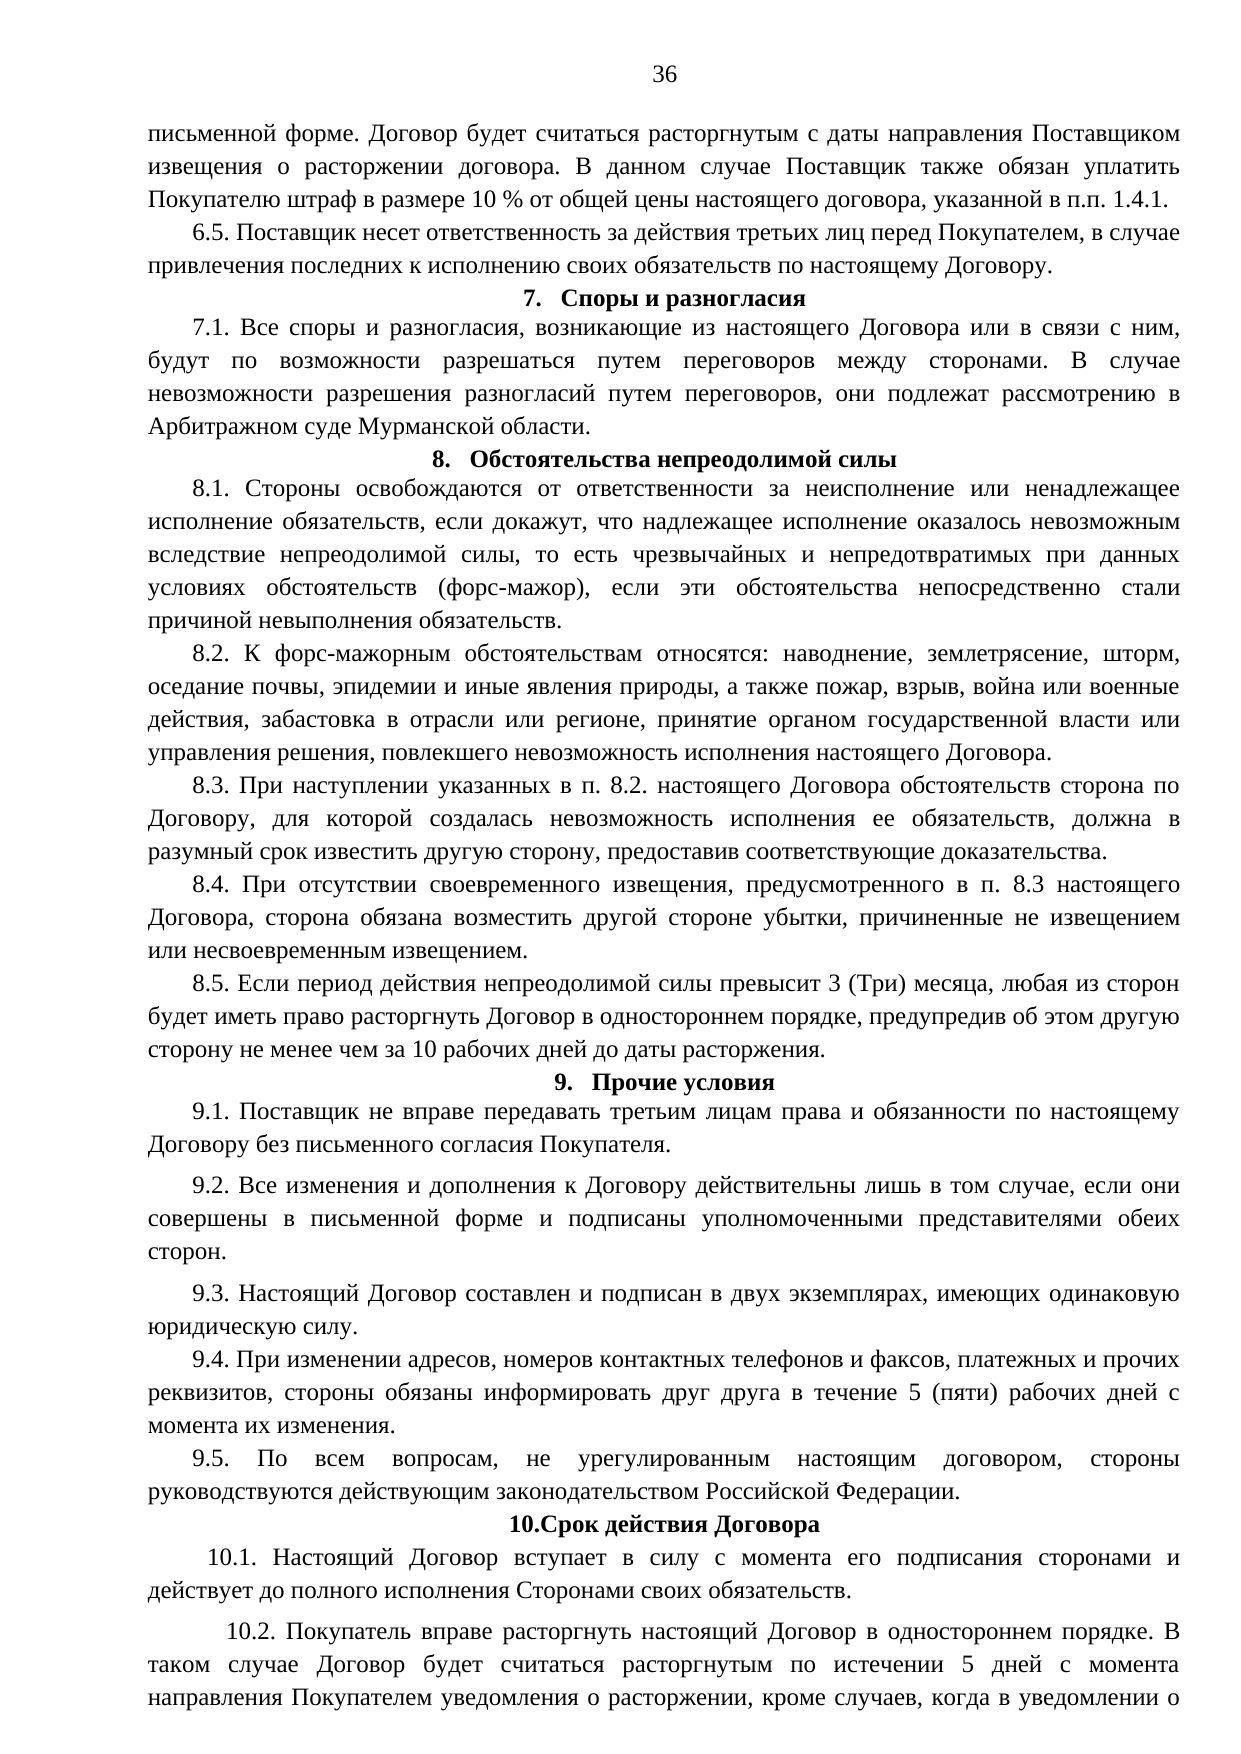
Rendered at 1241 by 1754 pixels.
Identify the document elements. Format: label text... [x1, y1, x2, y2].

text 8.3. При наступлении указанных в п. 8.2. настоящего Договора обстоятельств сторона по Договору, для которой создалась невозможность исполнения ее обязательств, должна в разумный срок известить другую сторону, предоставив соответствующие доказательства. [148, 770, 1181, 865]
list Прочие условия [148, 1067, 1181, 1096]
list Споры и разногласия [148, 283, 1181, 312]
text 10.Срок действия Договора [148, 1509, 1181, 1538]
list Обстоятельства непреодолимой силы [148, 444, 1181, 473]
text 8.4. При отсутствии своевременного извещения, предусмотренного в п. 8.3 настоящего Договора, сторона обязана возместить другой стороне убытки, причиненные не извещением или несвоевременным извещением. [148, 869, 1181, 964]
text 9.3. Настоящий Договор составлен и подписан в двух экземплярах, имеющих одинаковую юридическую силу. [148, 1278, 1181, 1339]
text 6.5. Поставщик несет ответственность за действия третьих лиц перед Покупателем, в случае привлечения последних к исполнению своих обязательств по настоящему Договору. [148, 217, 1181, 279]
text 8.1. Стороны освобождаются от ответственности за неисполнение или ненадлежащее исполнение обязательств, если докажут, что надлежащее исполнение оказалось невозможным вследствие непреодолимой силы, то есть чрезвычайных и непредотвратимых при данных условиях обстоятельств (форс-мажор), если эти обстоятельства непосредственно стали причиной невыполнения обязательств. [148, 473, 1181, 634]
text 9.1. Поставщик не вправе передавать третьим лицам права и обязанности по настоящему Договору без письменного согласия Покупателя. [148, 1096, 1181, 1158]
text 8.5. Если период действия непреодолимой силы превысит 3 (Три) месяца, любая из сторон будет иметь право расторгнуть Договор в одностороннем порядке, предупредив об этом другую сторону не менее чем за 10 рабочих дней до даты расторжения. [148, 968, 1181, 1063]
text 9.4. При изменении адресов, номеров контактных телефонов и факсов, платежных и прочих реквизитов, стороны обязаны информировать друг друга в течение 5 (пяти) рабочих дней с момента их изменения. [148, 1344, 1181, 1438]
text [148, 118, 1181, 213]
text 9.2. Все изменения и дополнения к Договору действительны лишь в том случае, если они совершены в письменной форме и подписаны уполномоченными представителями обеих сторон. [148, 1170, 1181, 1265]
text 8.2. К форс-мажорным обстоятельствам относятся: наводнение, землетрясение, шторм, оседание почвы, эпидемии и иные явления природы, а также пожар, взрыв, война или военные действия, забастовка в отрасли или регионе, принятие органом государственной власти или управления решения, повлекшего невозможность исполнения настоящего Договора. [148, 638, 1181, 766]
text 7.1. Все споры и разногласия, возникающие из настоящего Договора или в связи с ним, будут по возможности разрешаться путем переговоров между сторонами. В случае невозможности разрешения разногласий путем переговоров, они подлежат рассмотрению в Арбитражном суде Мурманской области. [148, 312, 1181, 440]
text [148, 1616, 1181, 1711]
text 10.1. Настоящий Договор вступает в силу с момента его подписания сторонами и действует до полного исполнения Сторонами своих обязательств. [148, 1542, 1181, 1604]
text 9.5. По всем вопросам, не урегулированным настоящим договором, стороны руководствуются действующим законодательством Российской Федерации. [148, 1443, 1181, 1504]
